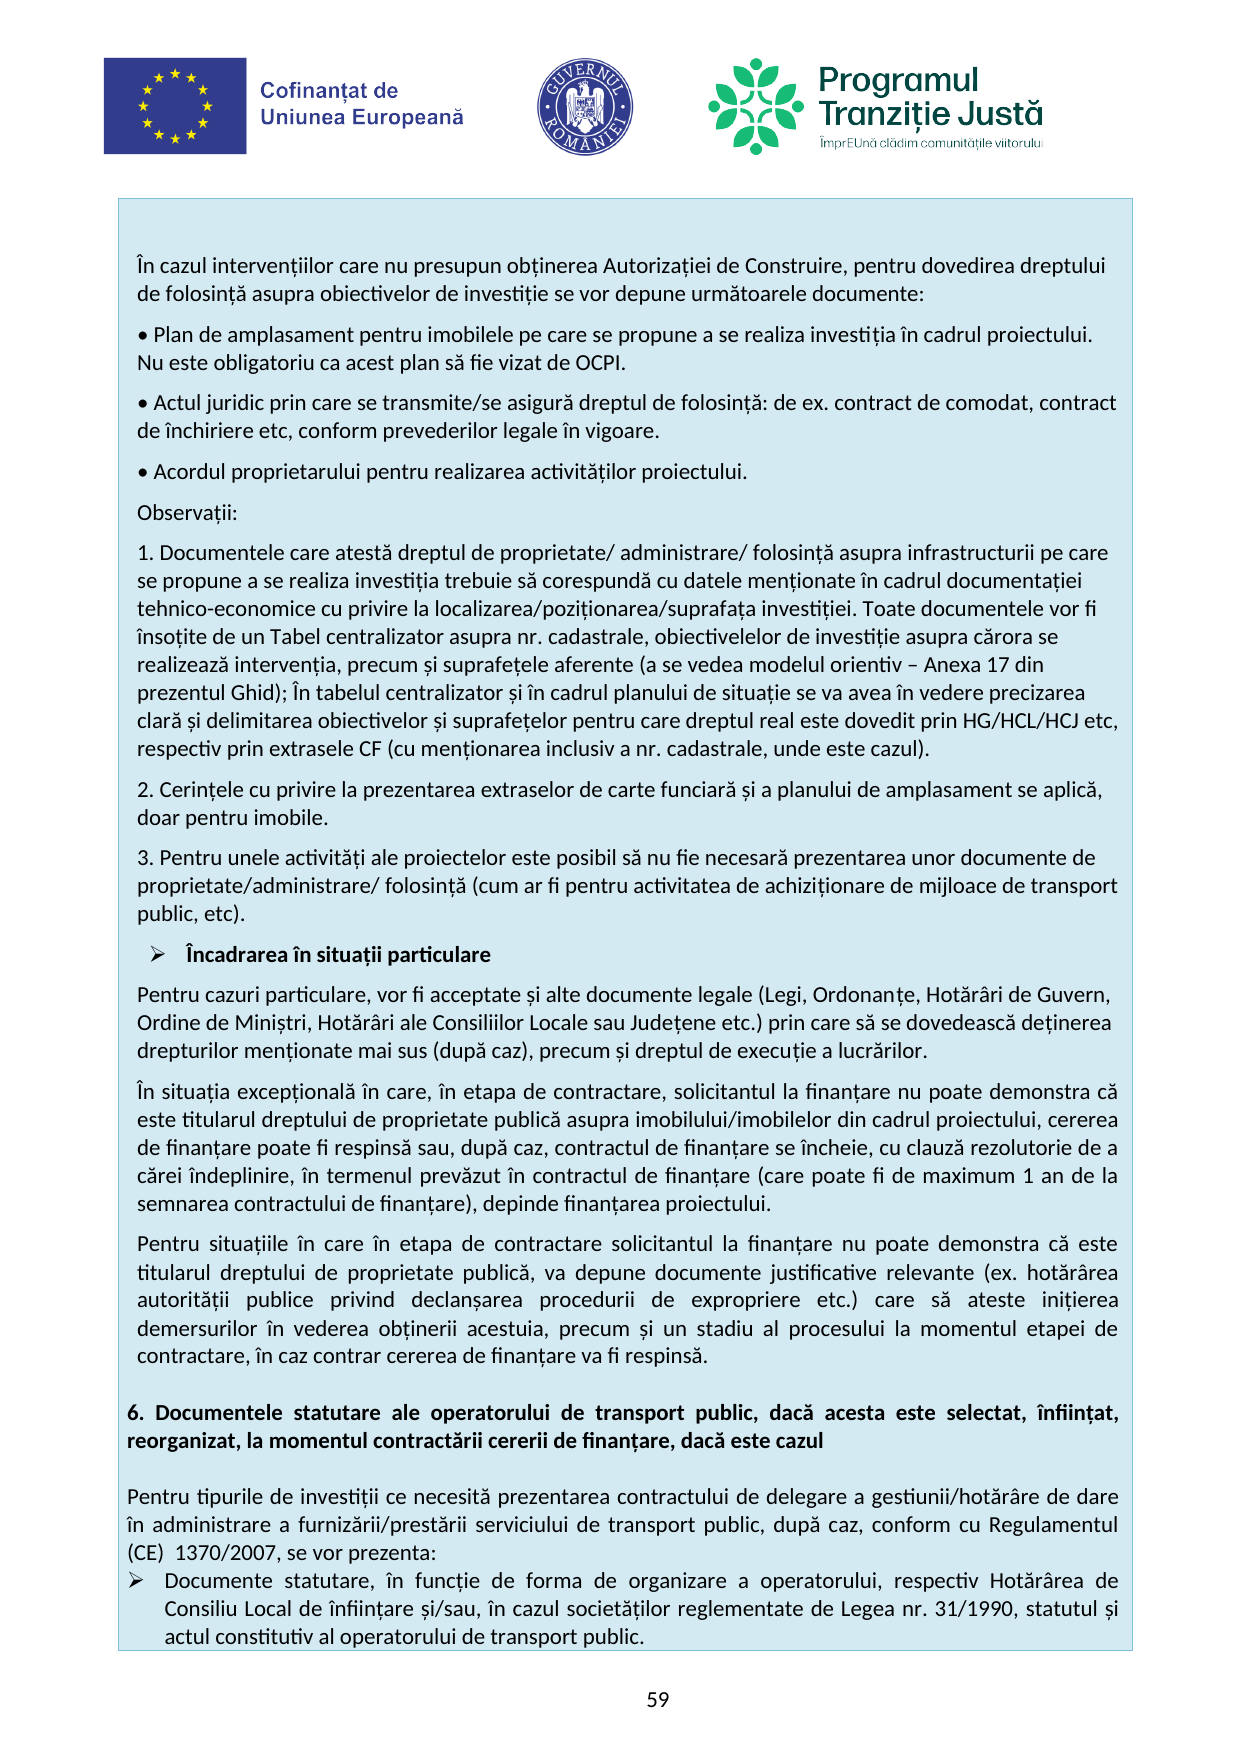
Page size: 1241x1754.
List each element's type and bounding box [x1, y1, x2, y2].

table_cell [119, 199, 1132, 1650]
